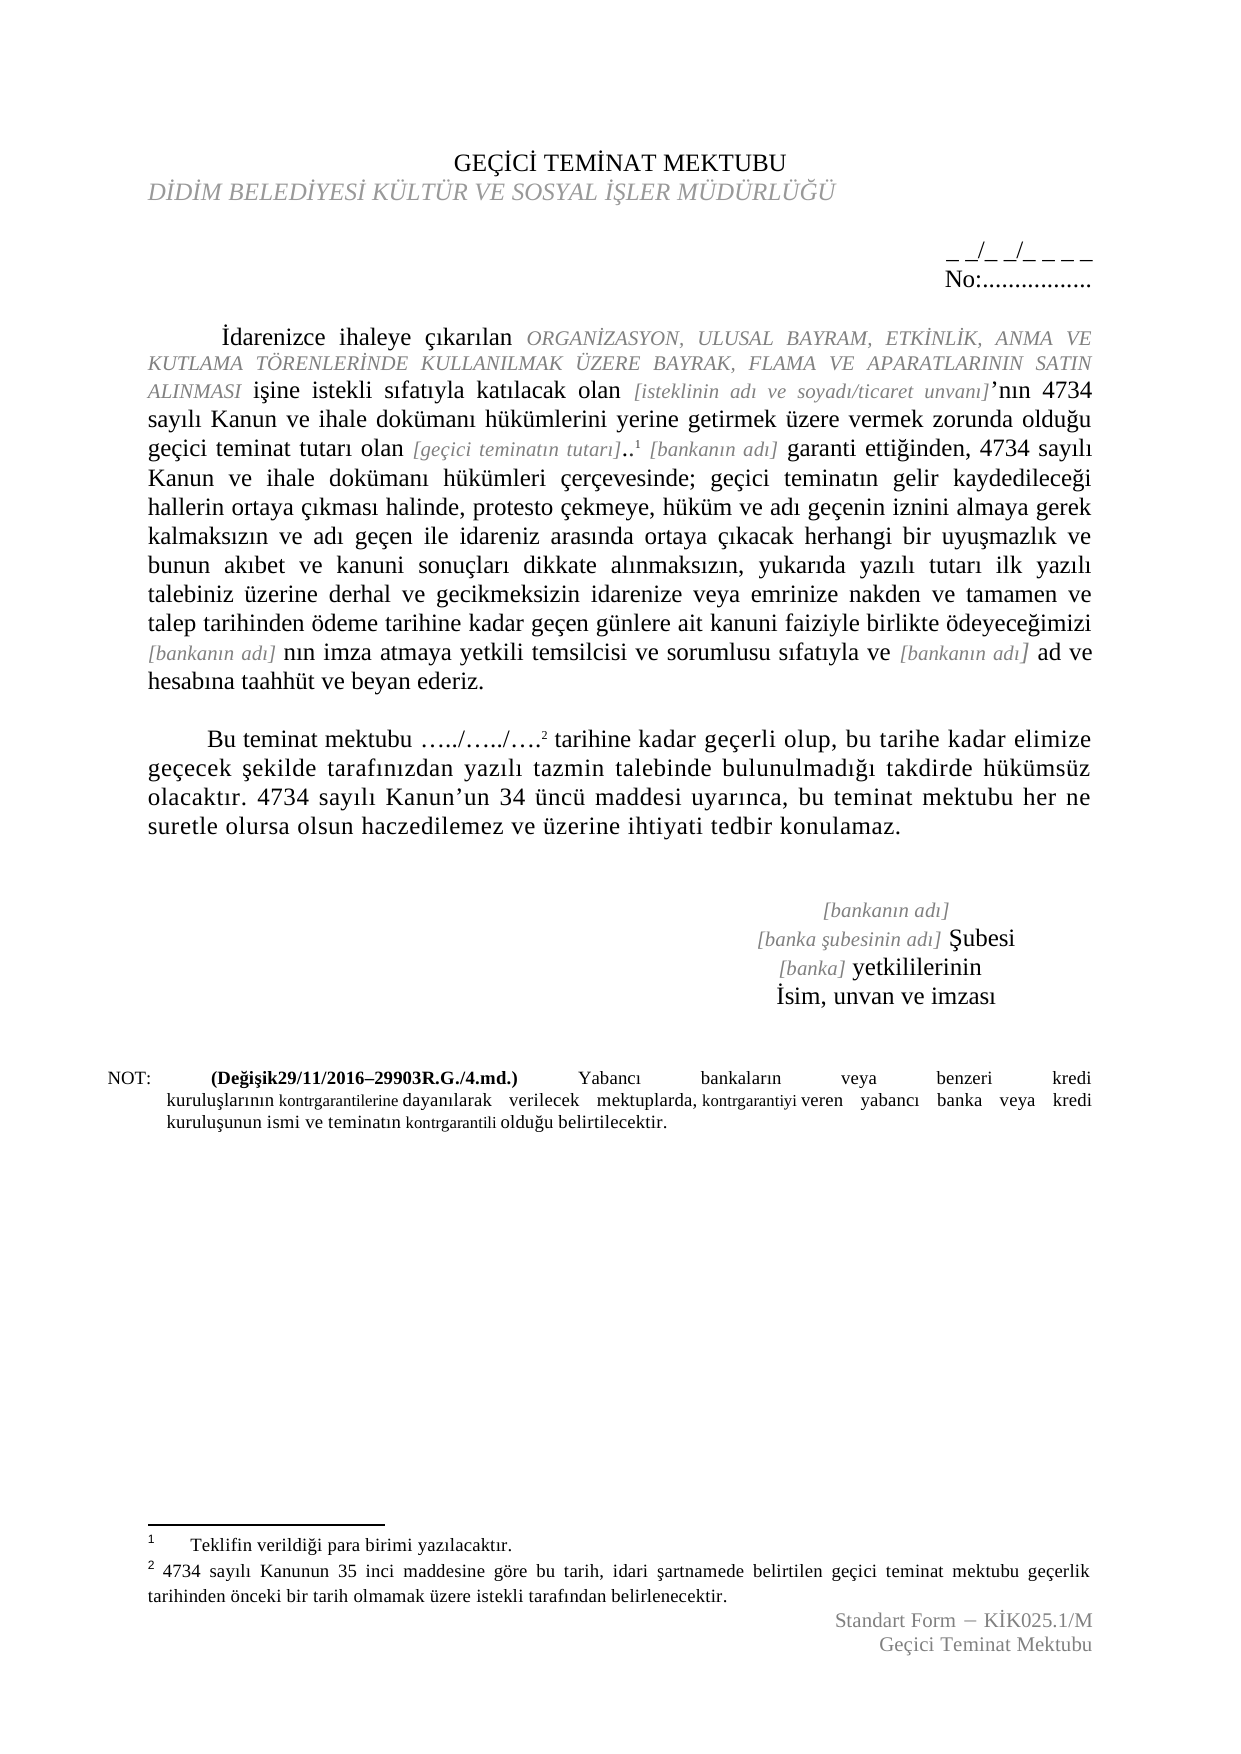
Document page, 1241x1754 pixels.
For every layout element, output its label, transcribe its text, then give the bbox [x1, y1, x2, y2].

text İsim, unvan ve imzası [679, 981, 1092, 1009]
text [bankanın adı] [679, 898, 1092, 922]
subtitle GEÇİCİ TEMİNAT MEKTUBU [148, 148, 1092, 177]
text [banka] yetkililerinin [148, 951, 1092, 981]
text [banka şubesinin adı] Şubesi [679, 922, 1092, 951]
text _ _/_ _/_ _ _ _ [148, 235, 1092, 264]
text No:................. [148, 264, 1092, 293]
text Bu teminat mektubu …../…../…. tarihine kadar geçerli olup, bu tarihe kadar elimize geçecek şekilde tarafınızdan yazılı tazmin talebinde bulunulmadığı takdirde hükümsüz olacaktır. 4734 sayılı Kanun’un 34 üncü maddesi uyarınca, bu teminat mektubu her ne suretle olursa olsun haczedilemez ve üzerine ihtiyati tedbir konulamaz. [148, 724, 1092, 840]
text NOT: (Değişik29/11/2016–29903R.G./4.md.) Yabancı bankaların veya benzeri kredi kuruluşlarının kontrgarantilerine dayanılarak verilecek mektuplarda, kontrgarantiyi veren yabancı banka veya kredi kuruluşunun ismi ve teminatın kontrgarantili olduğu belirtilecektir. [107, 1067, 1092, 1133]
text DİDİM BELEDİYESİ KÜLTÜR VE SOSYAL İŞLER MÜDÜRLÜĞÜ [148, 177, 1092, 206]
text İdarenizce ihaleye çıkarılan ORGANİZASYON, ULUSAL BAYRAM, ETKİNLİK, ANMA VE KUTLAMA TÖRENLERİNDE KULLANILMAK ÜZERE BAYRAK, FLAMA VE APARATLARININ SATIN ALINMASI işine istekli sıfatıyla katılacak olan [isteklinin adı ve soyadı/ticaret unvanı]’nın 4734 sayılı Kanun ve ihale dokümanı hükümlerini yerine getirmek üzere vermek zorunda olduğu geçici teminat tutarı olan [geçici teminatın tutarı].. [bankanın adı] garanti ettiğinden, 4734 sayılı Kanun ve ihale dokümanı hükümleri çerçevesinde; geçici teminatın gelir kaydedileceği hallerin ortaya çıkması halinde, protesto çekmeye, hüküm ve adı geçenin iznini almaya gerek kalmaksızın ve adı geçen ile idareniz arasında ortaya çıkacak herhangi bir uyuşmazlık ve bunun akıbet ve kanuni sonuçları dikkate alınmaksızın, yukarıda yazılı tutarı ilk yazılı talebiniz üzerine derhal ve gecikmeksizin idarenize veya emrinize nakden ve tamamen ve talep tarihinden ödeme tarihine kadar geçen günlere ait kanuni faiziyle birlikte ödeyeceğimizi [bankanın adı] nın imza atmaya yetkili temsilcisi ve sorumlusu sıfatıyla ve [bankanın adı] ad ve hesabına taahhüt ve beyan ederiz. [148, 322, 1092, 695]
